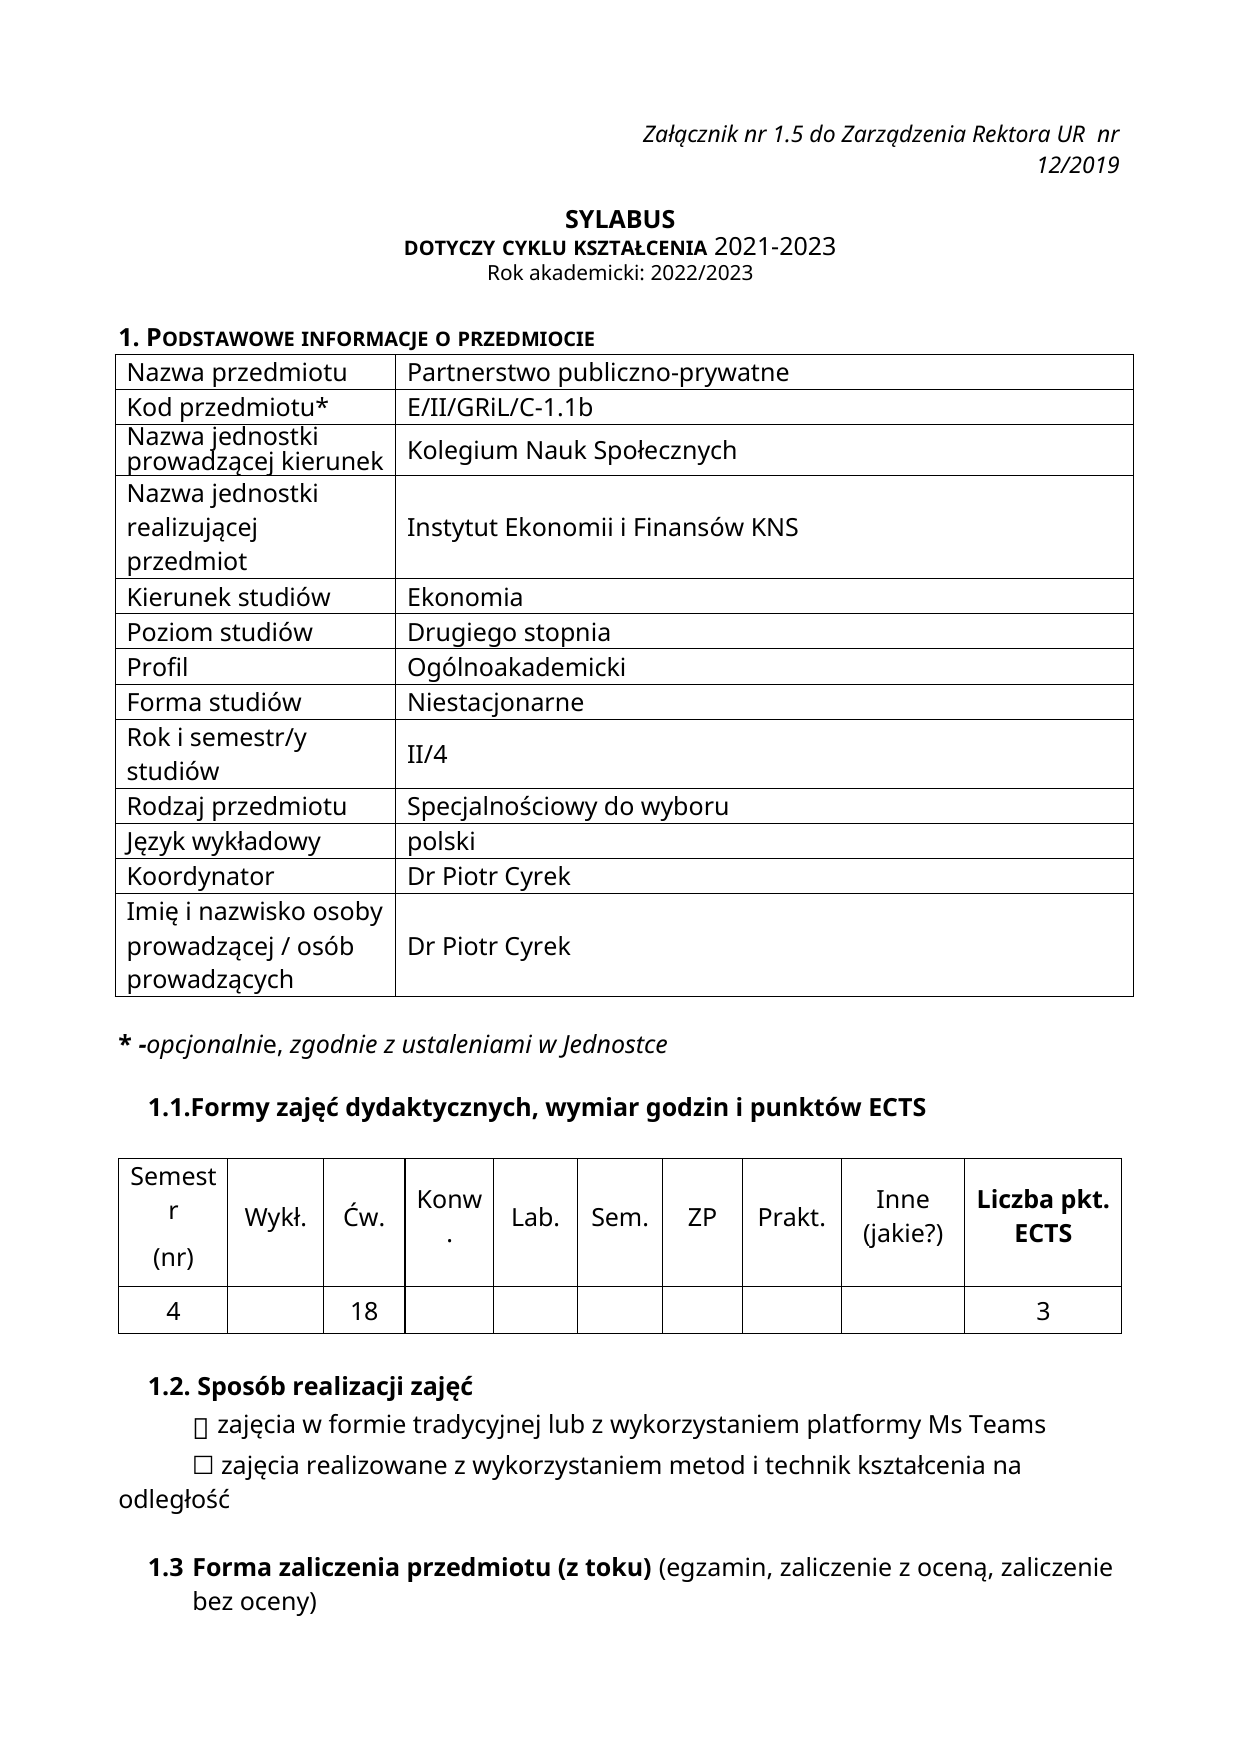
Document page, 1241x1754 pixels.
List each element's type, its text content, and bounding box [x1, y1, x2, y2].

text 1.3 Forma zaliczenia przedmiotu (z toku) (egzamin, zaliczenie z oceną, zaliczenie bez oceny) [148, 1550, 1122, 1618]
table_header ZP [663, 1159, 742, 1286]
table_cell Drugiego stopnia [396, 614, 1133, 648]
text dotyczy cyklu kształcenia 2021-2023 [118, 236, 1122, 261]
table_cell [228, 1287, 323, 1333]
table_cell [663, 1287, 742, 1333]
table_cell 4 [119, 1287, 227, 1333]
table_cell Niestacjonarne [396, 685, 1133, 718]
table_cell II/4 [396, 720, 1133, 788]
text Rok akademicki: 2022/2023 [118, 261, 1122, 286]
text * -opcjonalnie, zgodnie z ustaleniami w Jednostce [118, 1026, 1122, 1061]
table_cell Rok i semestr/y studiów [116, 720, 395, 788]
text Załącznik nr 1.5 do Zarządzenia Rektora UR nr 12/2019 [118, 118, 1122, 181]
table_cell Kierunek studiów [116, 579, 395, 613]
table_cell E/II/GRiL/C-1.1b [396, 390, 1133, 424]
table_header Wykł. [228, 1159, 323, 1286]
text SYLABUS [118, 201, 1122, 236]
table_header Sem. [578, 1159, 662, 1286]
table_header Liczba pkt. ECTS [965, 1159, 1121, 1286]
text  zajęcia w formie tradycyjnej lub z wykorzystaniem platformy Ms Teams [118, 1402, 1122, 1448]
table_header Nazwa przedmiotu [116, 355, 395, 389]
table_cell Język wykładowy [116, 824, 395, 858]
table_header Prakt. [743, 1159, 841, 1286]
text 1. Podstawowe informacje o przedmiocie [118, 319, 1122, 354]
text ☐ zajęcia realizowane z wykorzystaniem metod i technik kształcenia na odległość [118, 1448, 1122, 1516]
table_cell Kod przedmiotu* [116, 390, 395, 424]
table_cell Nazwa jednostki prowadzącej kierunek [116, 425, 395, 475]
table_cell [494, 1287, 577, 1333]
table_cell Instytut Ekonomii i Finansów KNS [396, 476, 1133, 578]
table_cell [842, 1287, 964, 1333]
text 1.1.Formy zajęć dydaktycznych, wymiar godzin i punktów ECTS [148, 1090, 1122, 1124]
table_cell Forma studiów [116, 685, 395, 718]
table_cell Ogólnoakademicki [396, 649, 1133, 683]
table_cell polski [396, 824, 1133, 858]
table_cell [406, 1287, 493, 1333]
table_cell Specjalnościowy do wyboru [396, 789, 1133, 823]
table_cell 3 [965, 1287, 1121, 1333]
table_cell Imię i nazwisko osoby prowadzącej / osób prowadzących [116, 894, 395, 996]
table_cell Koordynator [116, 859, 395, 893]
table_cell Nazwa jednostki realizującej przedmiot [116, 476, 395, 578]
table_cell Profil [116, 649, 395, 683]
table_cell Dr Piotr Cyrek [396, 859, 1133, 893]
table_header Inne (jakie?) [842, 1159, 964, 1286]
table_header Ćw. [324, 1159, 404, 1286]
table_header Konw. [406, 1159, 493, 1286]
table_cell 18 [324, 1287, 404, 1333]
table_cell [743, 1287, 841, 1333]
table_header Semestr (nr) [119, 1159, 227, 1286]
table_header Lab. [494, 1159, 577, 1286]
table_cell Ekonomia [396, 579, 1133, 613]
table_cell Dr Piotr Cyrek [396, 894, 1133, 996]
table_cell [578, 1287, 662, 1333]
table_cell Rodzaj przedmiotu [116, 789, 395, 823]
table_cell Poziom studiów [116, 614, 395, 648]
table_cell Kolegium Nauk Społecznych [396, 425, 1133, 475]
table_header Partnerstwo publiczno-prywatne [396, 355, 1133, 389]
text 1.2. Sposób realizacji zajęć [118, 1368, 1122, 1402]
